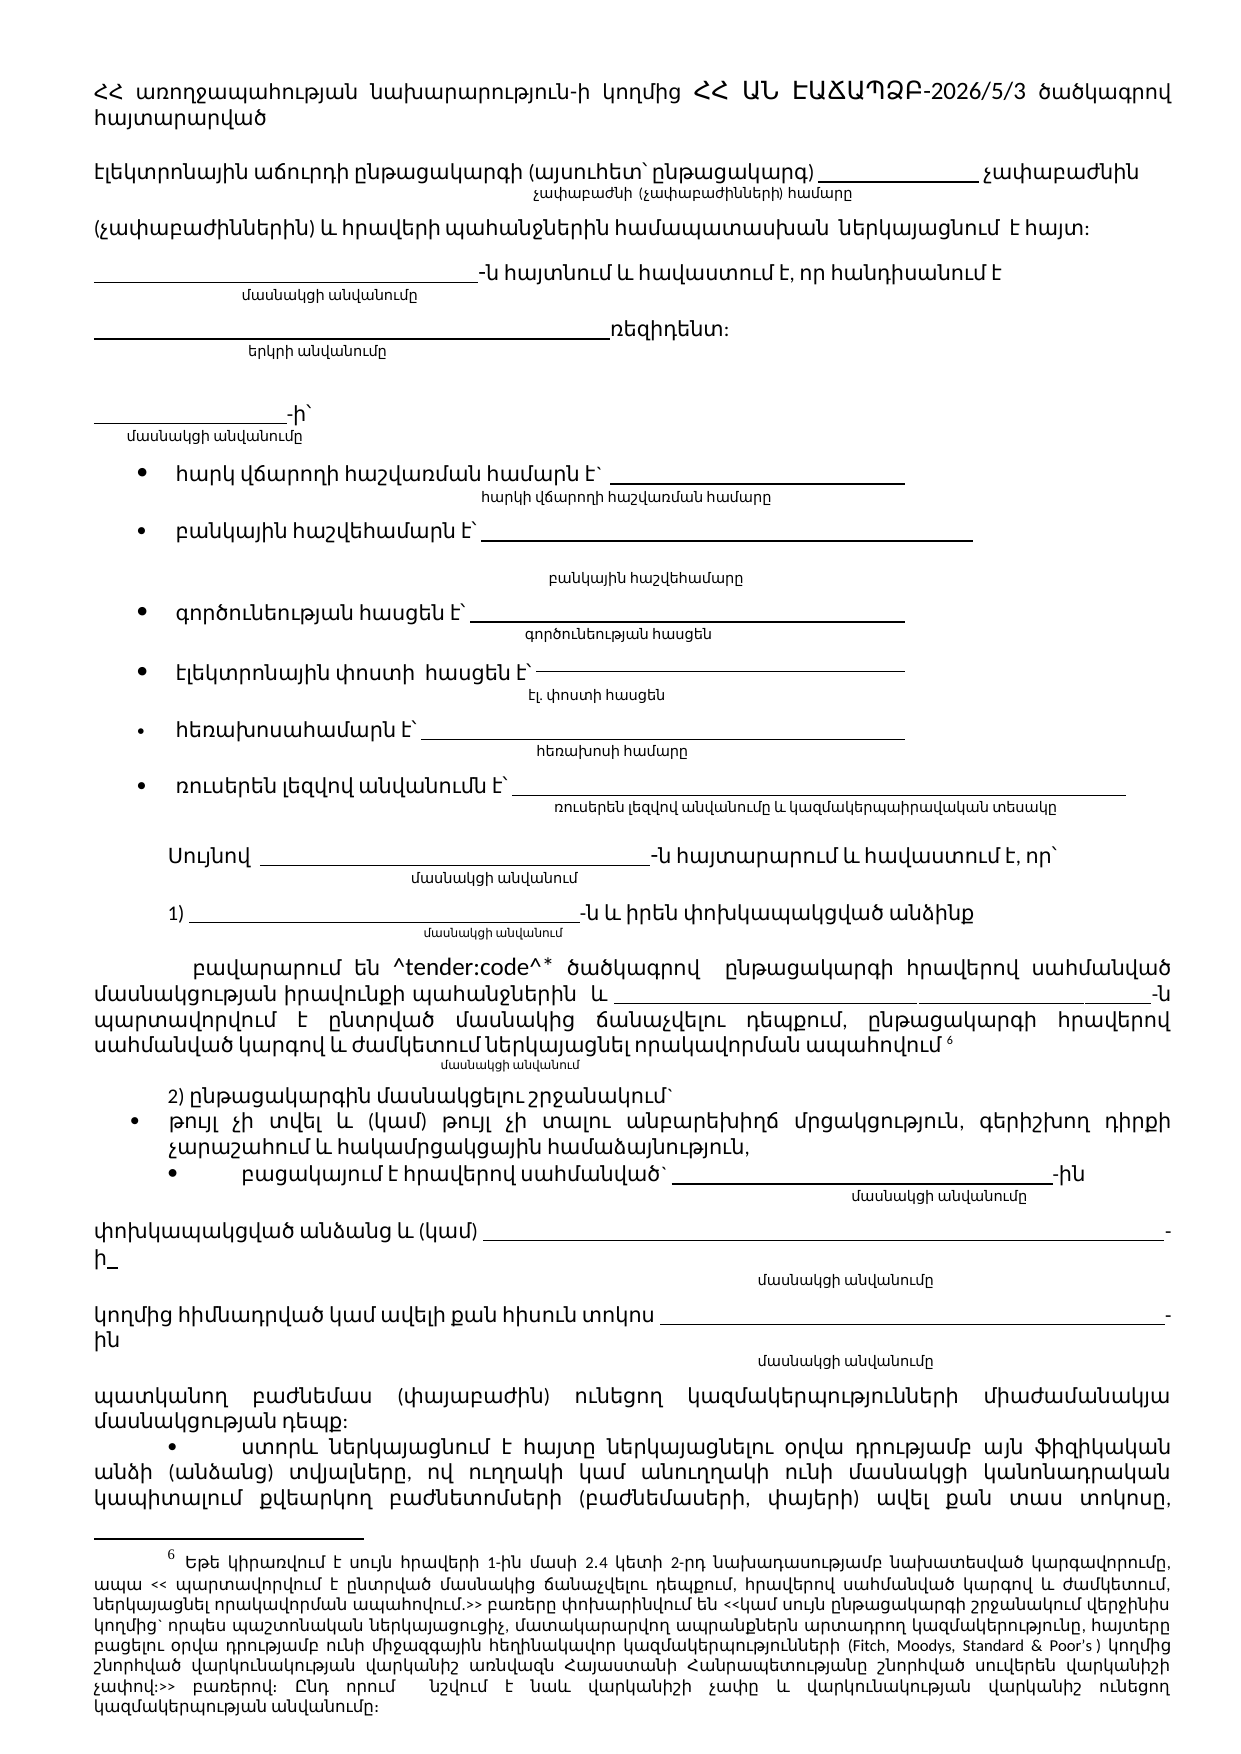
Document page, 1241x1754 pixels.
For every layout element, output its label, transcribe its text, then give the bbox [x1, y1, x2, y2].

text մասնակցի անվանումը [94, 427, 1171, 457]
text ռուսերեն լեզվով անվանումը և կազմակերպաիրավական տեսակը [94, 798, 1171, 829]
text էլ. փոստի հասցեն [94, 686, 1171, 717]
text -ի՝ [94, 401, 1171, 427]
text 2) ընթացակարգին մասնակցելու շրջանակում` [94, 1083, 1171, 1108]
text մասնակցի անվանումը [94, 1271, 1171, 1302]
list գործունեության հասցեն է՝ [138, 600, 1171, 625]
text մասնակցի անվանում [94, 869, 1171, 900]
list բացակայում է հրավերով սահմանված` -ին [94, 1159, 1171, 1187]
text չափաբաժնի (չափաբաժինների) համարը [94, 184, 1171, 215]
text երկրի անվանումը [94, 342, 1171, 373]
text հեռախոսի համարը [462, 742, 1171, 773]
text բավարարում են ^tender:code^* ծածկագրով ընթացակարգի հրավերով սահմանված մասնակցության իրավունքի պահանջներին և -ն պարտավորվում է ընտրված մասնակից ճանաչվելու դեպքում, ընթացակարգի հրավերով սահմանված կարգով և ժամկետում ներկայացնել որակավորման ապահովում [94, 951, 1171, 1058]
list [94, 1434, 1171, 1510]
text մասնակցի անվանում [94, 925, 1171, 951]
list թույլ չի տվել և (կամ) թույլ չի տալու անբարեխիղճ մրցակցություն, գերիշխող դիրքի չարաշահում և հակամրցակցային համաձայնություն, [131, 1108, 1171, 1159]
text փոխկապակցված անձանց և (կամ) -ի [94, 1218, 1171, 1271]
list հարկ վճարողի հաշվառման համարն է` [138, 457, 1171, 488]
text (չափաբաժիններին) և հրավերի պահանջներին համապատասխան ներկայացնում է հայտ: [94, 215, 1171, 240]
list ռուսերեն լեզվով անվանումն է՝ [138, 773, 1171, 798]
text մասնակցի անվանումը [94, 286, 1171, 317]
text -ն հայտնում և հավաստում է, որ հանդիսանում է [94, 256, 1171, 286]
text ՀՀ առողջապահության նախարարություն-ի կողմից ՀՀ ԱՆ ԷԱՃԱՊՁԲ-2026/5/3 ծածկագրով հայտարարված [94, 75, 1171, 131]
text բանկային հաշվեհամարը [94, 569, 1171, 600]
text 1) -ն և իրեն փոխկապակցված անձինք [94, 900, 1171, 925]
text գործունեության հասցեն [94, 625, 1171, 656]
text մասնակցի անվանումը [94, 1187, 1171, 1218]
list էլեկտրոնային փոստի հասցեն է՝ [138, 656, 1171, 686]
text կողմից հիմնադրված կամ ավելի քան հիսուն տոկոս -ին [94, 1302, 1171, 1353]
text էլեկտրոնային աճուրդի ընթացակարգի (այսուհետ՝ ընթացակարգ) չափաբաժնին [94, 159, 1171, 184]
text Սույնով -ն հայտարարում և հավաստում է, որ՝ [94, 839, 1171, 869]
text մասնակցի անվանումը [94, 1353, 1171, 1383]
text հարկի վճարողի հաշվառման համարը [94, 488, 1171, 518]
text պատկանող բաժնեմաս (փայաբաժին) ունեցող կազմակերպությունների միաժամանակյա մասնակցության դեպք: [94, 1383, 1171, 1434]
list բանկային հաշվեհամարն է՝ [138, 518, 1171, 569]
text ռեզիդենտ: [94, 317, 1171, 342]
list հեռախոսահամարն է՝ [138, 717, 1171, 742]
text մասնակցի անվանում [94, 1058, 1171, 1083]
